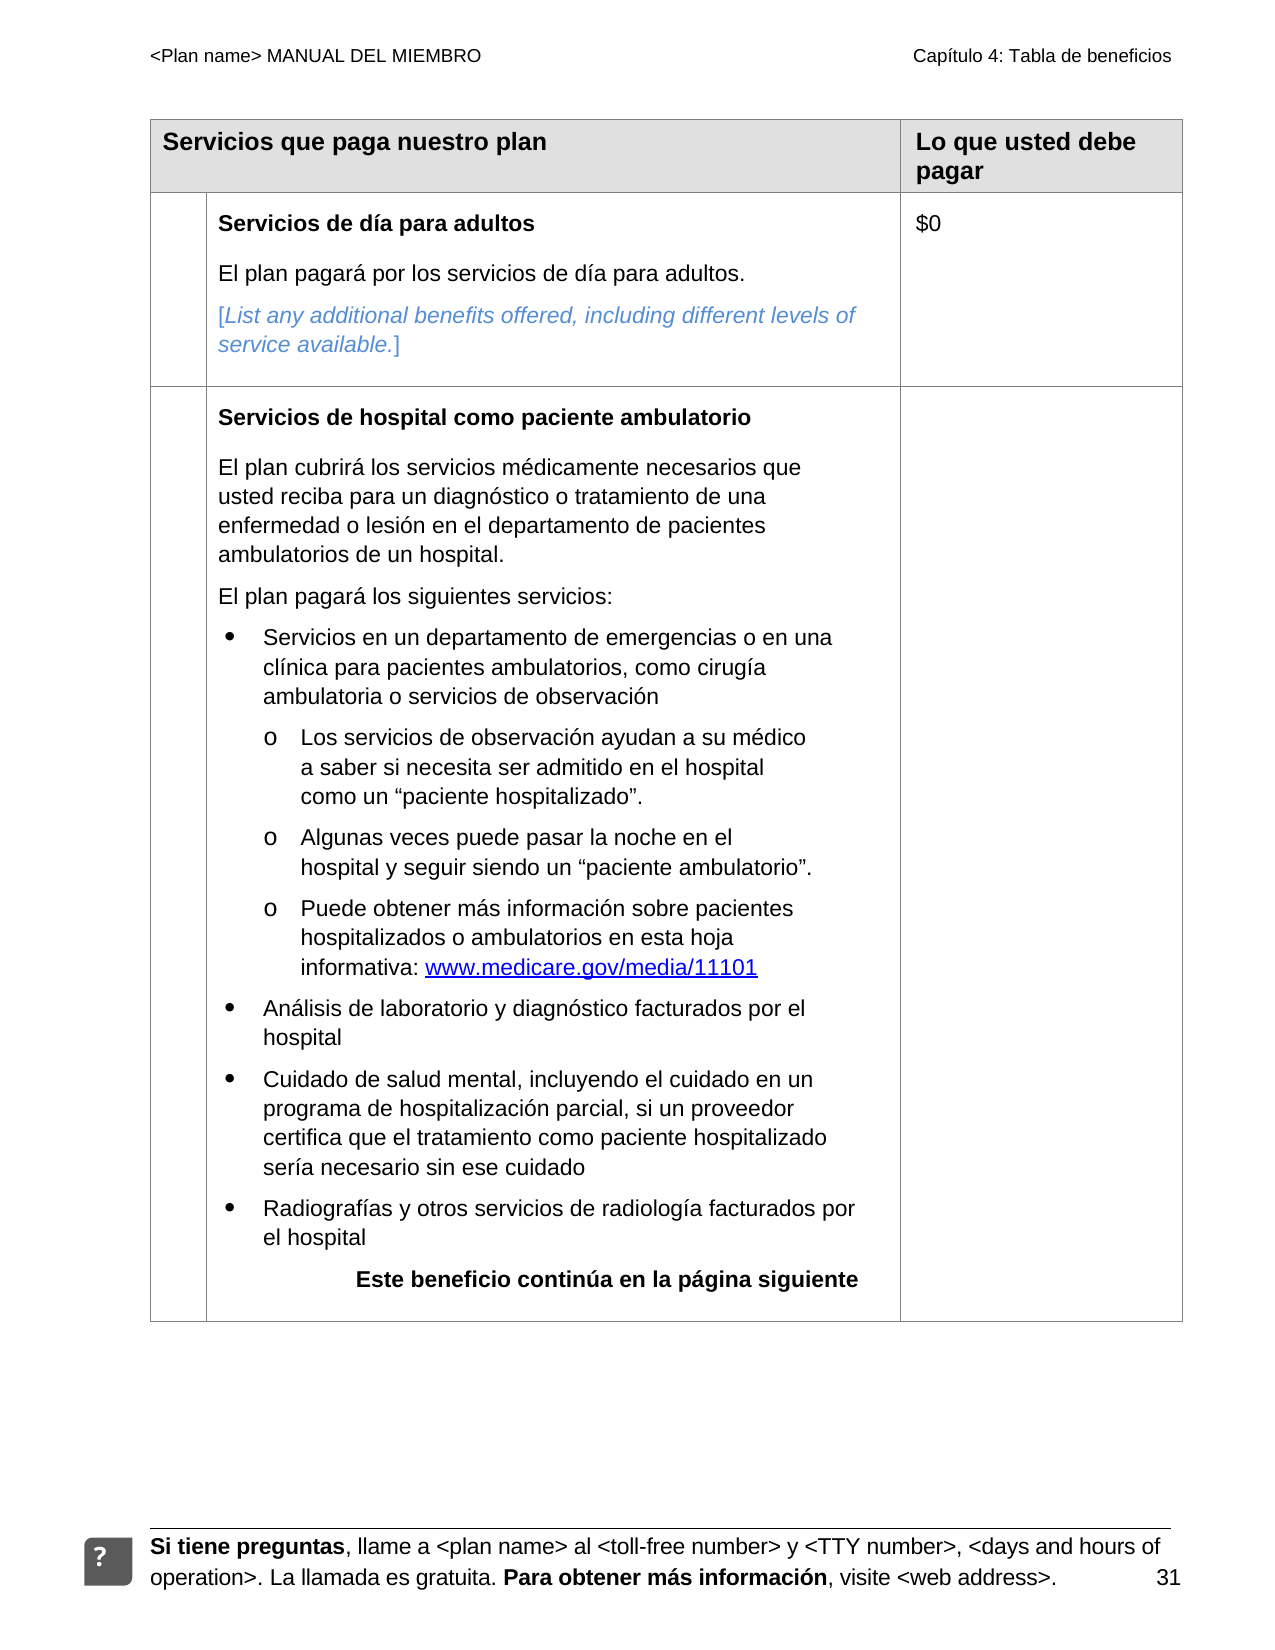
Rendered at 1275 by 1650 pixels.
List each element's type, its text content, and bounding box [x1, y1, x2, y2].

table_cell [151, 387, 206, 1321]
table_cell Servicios de día para adultos El plan pagará por los servicios de día para adultos. [List any additional benefits offered, including different levels of service available.] [207, 193, 900, 386]
table_header Servicios que paga nuestro plan [151, 120, 900, 192]
table_cell [901, 387, 1182, 1321]
table_cell [151, 193, 206, 386]
table_header Lo que usted debe pagar [901, 120, 1182, 192]
table_cell Servicios de hospital como paciente ambulatorio El plan cubrirá los servicios médicamente necesarios que usted reciba para un diagnóstico o tratamiento de una enfermedad o lesión en el departamento de pacientes ambulatorios de un hospital. El plan pagará los siguientes servicios: Servicios en un departamento de emergencias o en una clínica para pacientes ambulatorios, como cirugía ambulatoria o servicios de observación Los servicios de observación ayudan a su médico a saber si necesita ser admitido en el hospital como un “paciente hospitalizado”. Algunas veces puede pasar la noche en el hospital y seguir siendo un “paciente ambulatorio”. Puede obtener más información sobre pacientes hospitalizados o ambulatorios en esta hoja informativa: www.medicare.gov/media/11101 Análisis de laboratorio y diagnóstico facturados por el hospital Cuidado de salud mental, incluyendo el cuidado en un programa de hospitalización parcial, si un proveedor certifica que el tratamiento como paciente hospitalizado sería necesario sin ese cuidado Radiografías y otros servicios de radiología facturados por el hospital Este beneficio continúa en la página siguiente [207, 387, 900, 1321]
table_cell $0 [901, 193, 1182, 386]
